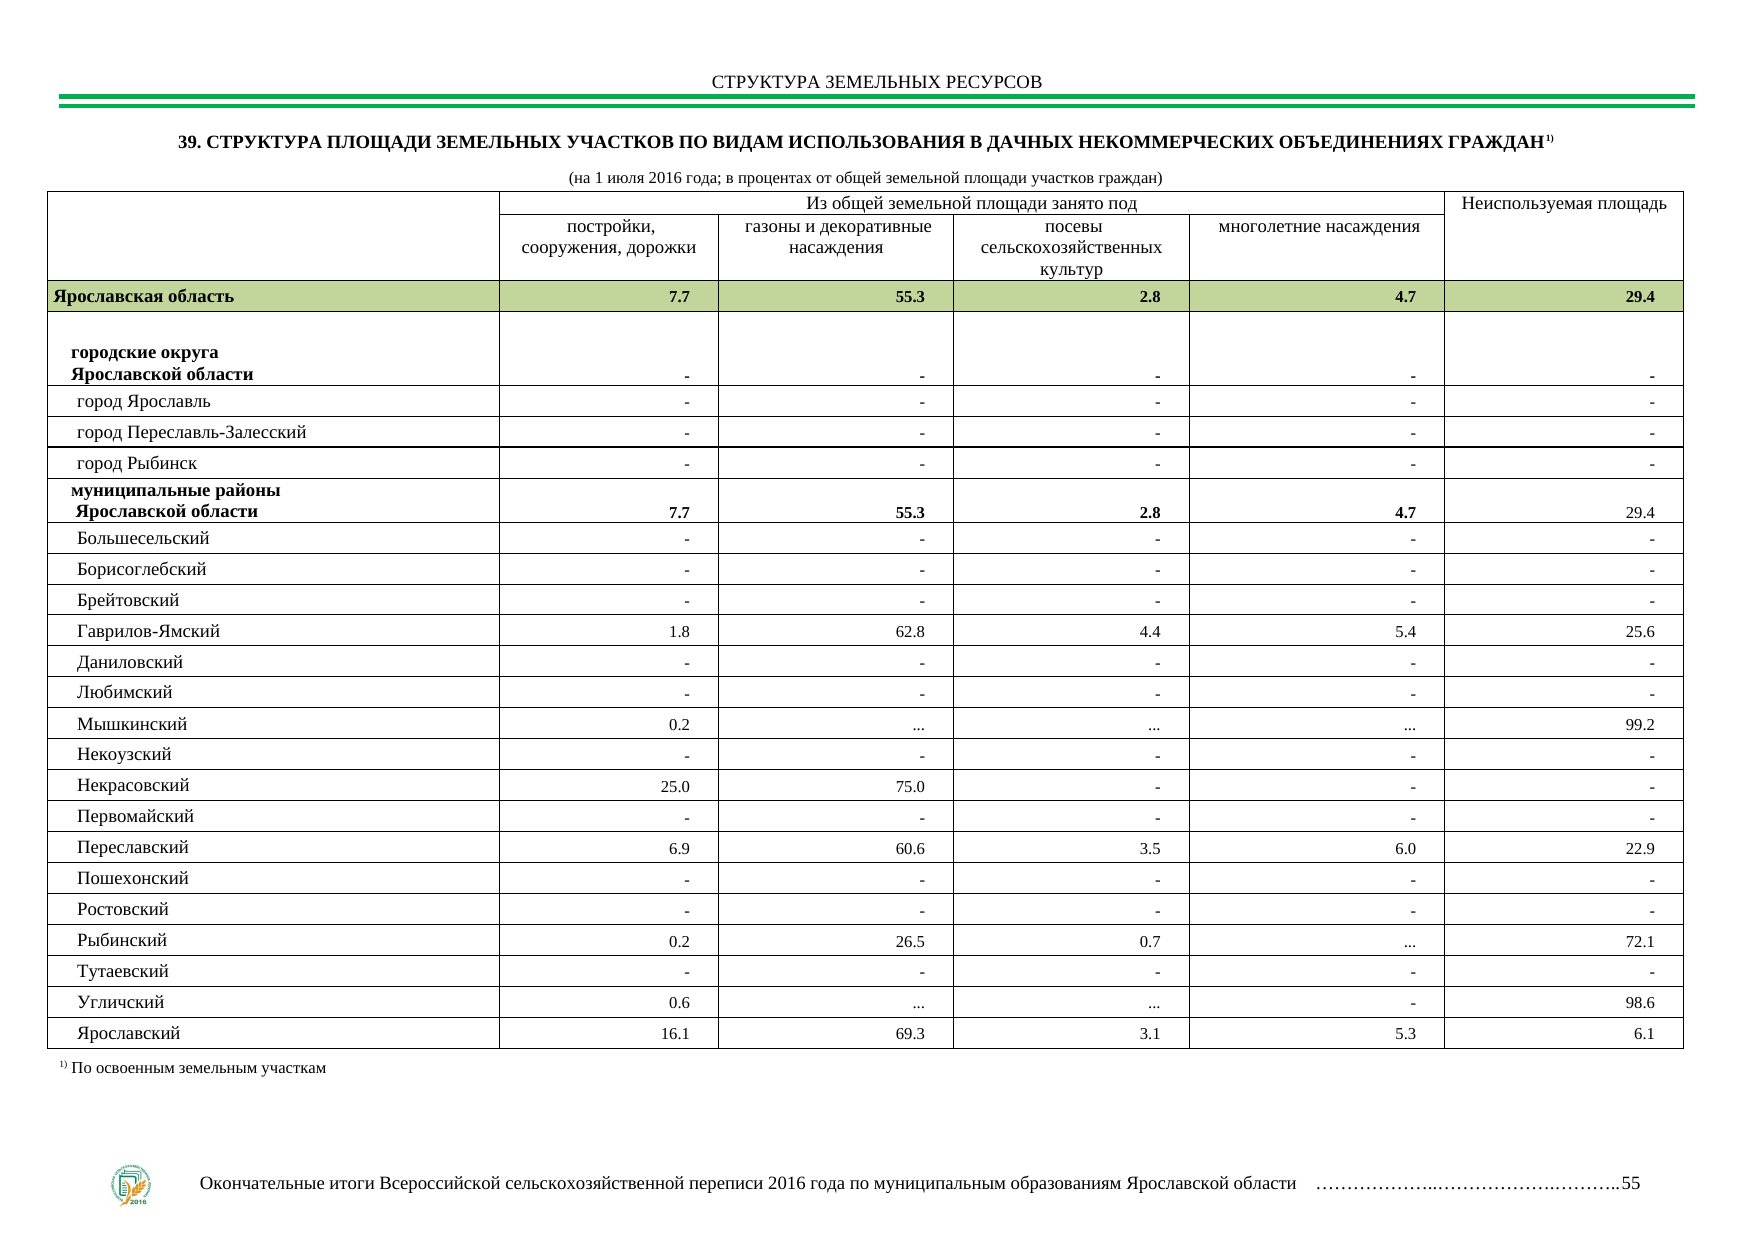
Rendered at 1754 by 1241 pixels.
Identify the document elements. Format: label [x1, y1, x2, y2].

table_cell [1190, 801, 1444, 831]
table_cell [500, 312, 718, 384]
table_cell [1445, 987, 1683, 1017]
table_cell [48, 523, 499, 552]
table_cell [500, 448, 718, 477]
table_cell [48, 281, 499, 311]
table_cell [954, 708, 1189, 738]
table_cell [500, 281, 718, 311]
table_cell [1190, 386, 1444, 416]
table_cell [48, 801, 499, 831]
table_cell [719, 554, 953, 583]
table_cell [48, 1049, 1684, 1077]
picture [109, 1163, 153, 1207]
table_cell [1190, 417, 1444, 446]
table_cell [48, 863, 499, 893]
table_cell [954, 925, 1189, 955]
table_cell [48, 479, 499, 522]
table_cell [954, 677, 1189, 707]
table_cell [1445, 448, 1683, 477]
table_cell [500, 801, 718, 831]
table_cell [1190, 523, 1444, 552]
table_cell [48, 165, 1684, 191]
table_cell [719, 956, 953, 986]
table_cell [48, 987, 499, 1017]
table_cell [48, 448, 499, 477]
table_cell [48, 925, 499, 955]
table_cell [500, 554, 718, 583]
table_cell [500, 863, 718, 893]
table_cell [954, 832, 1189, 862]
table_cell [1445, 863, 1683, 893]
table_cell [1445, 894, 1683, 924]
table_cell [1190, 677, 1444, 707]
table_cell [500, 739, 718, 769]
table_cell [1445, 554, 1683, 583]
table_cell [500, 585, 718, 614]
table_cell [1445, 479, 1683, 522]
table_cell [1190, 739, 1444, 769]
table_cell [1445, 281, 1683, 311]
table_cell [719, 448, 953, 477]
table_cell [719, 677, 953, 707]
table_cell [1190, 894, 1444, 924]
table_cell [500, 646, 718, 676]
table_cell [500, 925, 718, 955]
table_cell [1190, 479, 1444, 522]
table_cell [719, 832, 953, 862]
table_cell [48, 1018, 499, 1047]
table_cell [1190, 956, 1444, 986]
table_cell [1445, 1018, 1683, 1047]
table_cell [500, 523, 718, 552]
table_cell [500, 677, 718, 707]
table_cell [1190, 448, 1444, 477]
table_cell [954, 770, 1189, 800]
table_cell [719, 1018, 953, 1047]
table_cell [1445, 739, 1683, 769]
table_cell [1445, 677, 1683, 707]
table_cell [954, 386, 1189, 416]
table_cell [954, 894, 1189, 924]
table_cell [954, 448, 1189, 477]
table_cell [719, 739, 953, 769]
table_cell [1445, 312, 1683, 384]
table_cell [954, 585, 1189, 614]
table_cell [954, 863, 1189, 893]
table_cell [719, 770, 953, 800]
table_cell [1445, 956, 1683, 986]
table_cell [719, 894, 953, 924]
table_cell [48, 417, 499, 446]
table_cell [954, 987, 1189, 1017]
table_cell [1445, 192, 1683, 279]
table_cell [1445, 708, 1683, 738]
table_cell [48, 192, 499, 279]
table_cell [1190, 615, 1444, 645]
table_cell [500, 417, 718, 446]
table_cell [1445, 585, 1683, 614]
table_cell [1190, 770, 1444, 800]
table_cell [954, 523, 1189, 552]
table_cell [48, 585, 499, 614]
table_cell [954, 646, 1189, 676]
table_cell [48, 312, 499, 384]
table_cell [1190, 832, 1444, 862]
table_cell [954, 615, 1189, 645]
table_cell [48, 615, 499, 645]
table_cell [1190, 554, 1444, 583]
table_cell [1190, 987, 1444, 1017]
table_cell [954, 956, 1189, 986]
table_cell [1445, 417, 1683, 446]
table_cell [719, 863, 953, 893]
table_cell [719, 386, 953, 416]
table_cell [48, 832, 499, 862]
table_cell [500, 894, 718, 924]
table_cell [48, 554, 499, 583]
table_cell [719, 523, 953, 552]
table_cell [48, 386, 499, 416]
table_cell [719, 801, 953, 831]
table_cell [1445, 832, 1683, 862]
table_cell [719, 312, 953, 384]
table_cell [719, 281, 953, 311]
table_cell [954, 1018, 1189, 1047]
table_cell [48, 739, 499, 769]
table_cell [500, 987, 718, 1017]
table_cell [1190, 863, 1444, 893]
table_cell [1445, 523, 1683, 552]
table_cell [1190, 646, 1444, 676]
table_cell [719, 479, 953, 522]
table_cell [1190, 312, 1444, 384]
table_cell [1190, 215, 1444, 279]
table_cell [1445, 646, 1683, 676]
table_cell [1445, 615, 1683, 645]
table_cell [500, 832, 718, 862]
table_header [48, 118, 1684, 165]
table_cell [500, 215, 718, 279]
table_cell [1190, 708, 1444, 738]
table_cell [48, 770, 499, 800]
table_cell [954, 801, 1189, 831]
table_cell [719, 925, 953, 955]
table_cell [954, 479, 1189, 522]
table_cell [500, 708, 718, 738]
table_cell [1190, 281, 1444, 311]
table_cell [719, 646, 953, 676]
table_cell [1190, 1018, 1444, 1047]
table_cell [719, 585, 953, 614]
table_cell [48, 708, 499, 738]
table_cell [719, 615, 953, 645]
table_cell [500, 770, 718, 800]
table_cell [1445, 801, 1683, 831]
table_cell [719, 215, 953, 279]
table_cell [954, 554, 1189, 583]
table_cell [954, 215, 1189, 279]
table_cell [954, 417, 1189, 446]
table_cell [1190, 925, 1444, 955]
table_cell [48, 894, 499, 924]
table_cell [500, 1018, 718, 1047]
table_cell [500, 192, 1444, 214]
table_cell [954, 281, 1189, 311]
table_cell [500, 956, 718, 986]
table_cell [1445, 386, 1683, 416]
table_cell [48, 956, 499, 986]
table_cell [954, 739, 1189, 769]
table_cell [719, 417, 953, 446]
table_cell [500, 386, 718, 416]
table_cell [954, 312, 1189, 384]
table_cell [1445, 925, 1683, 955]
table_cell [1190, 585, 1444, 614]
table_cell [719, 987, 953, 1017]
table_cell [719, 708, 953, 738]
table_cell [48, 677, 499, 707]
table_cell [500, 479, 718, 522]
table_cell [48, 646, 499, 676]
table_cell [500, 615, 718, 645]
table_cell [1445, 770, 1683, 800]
